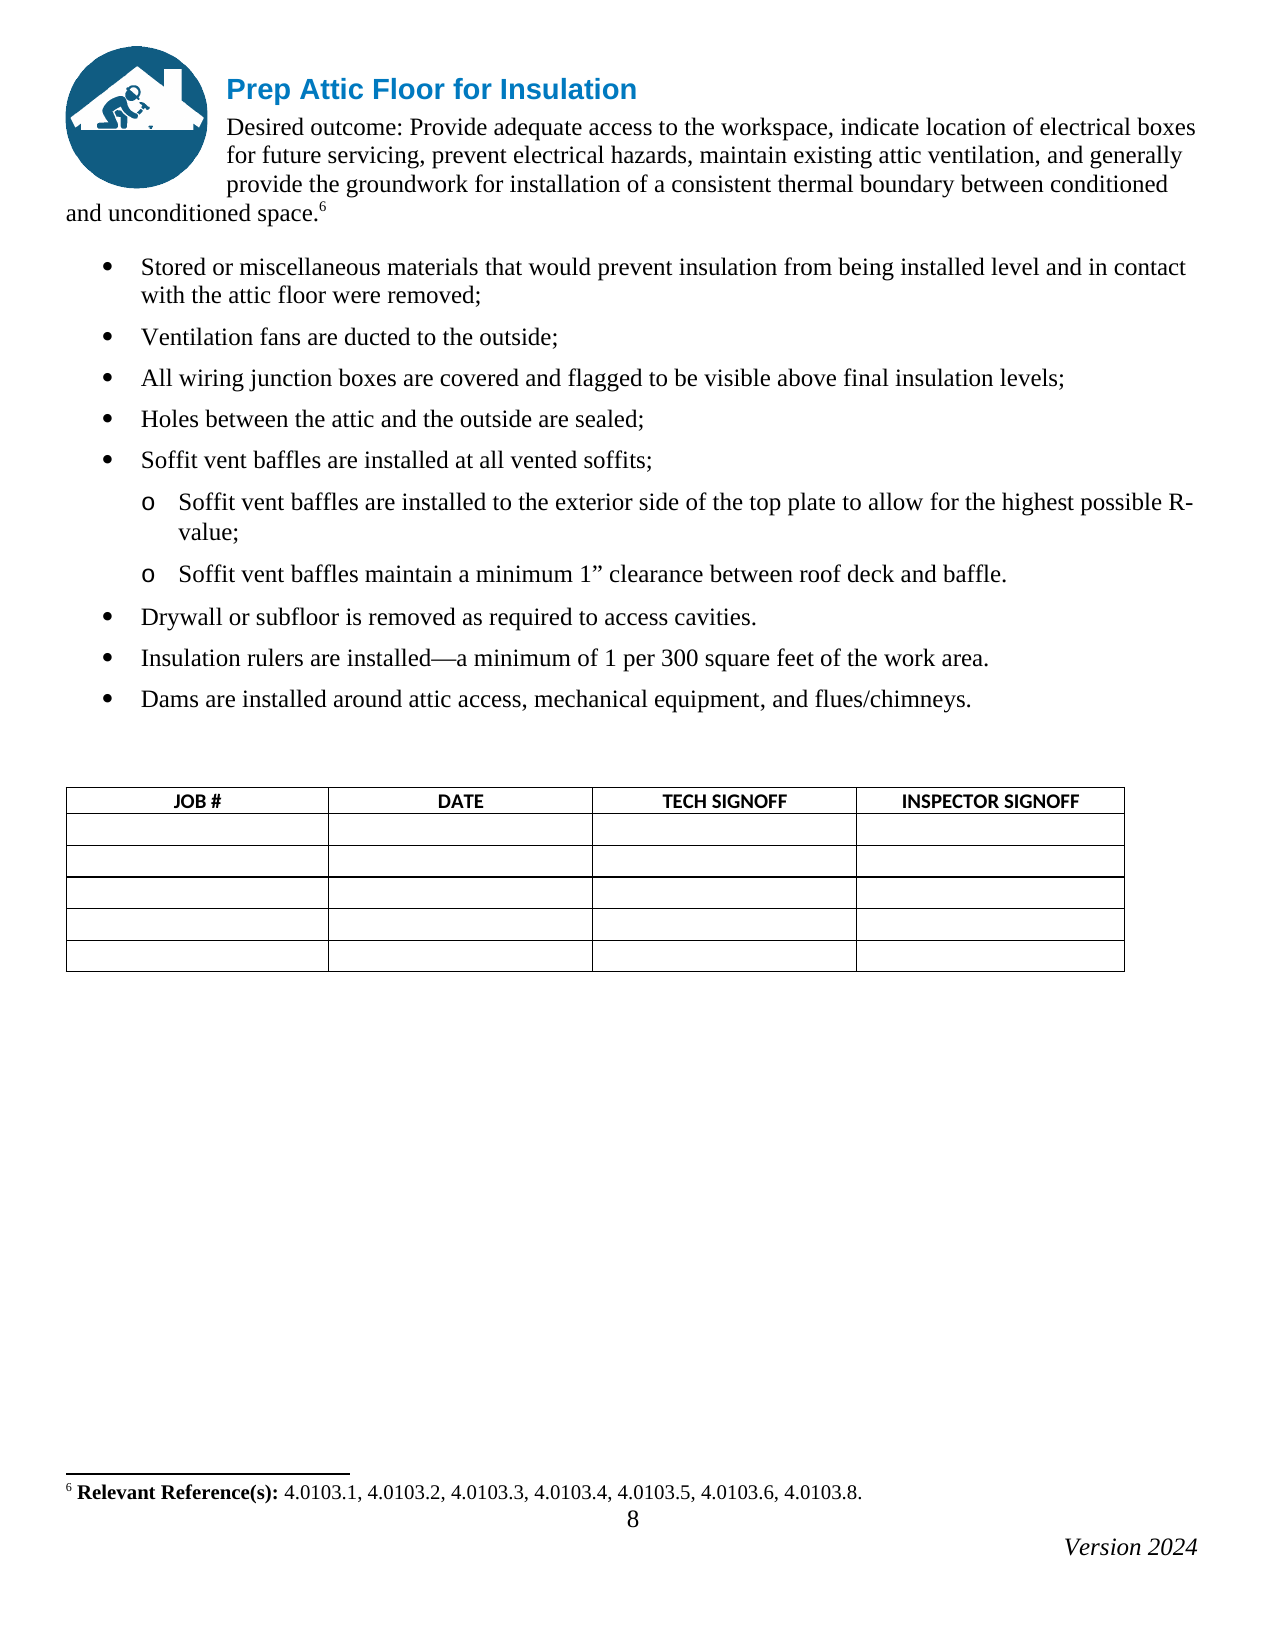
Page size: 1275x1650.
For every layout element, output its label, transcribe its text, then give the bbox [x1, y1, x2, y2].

table_cell [593, 846, 856, 876]
table_cell [857, 846, 1124, 876]
table_cell [329, 846, 592, 876]
text Desired outcome: Provide adequate access to the workspace, indicate location of electrical boxes for future servicing, prevent electrical hazards, maintain existing attic ventilation, and generally provide the groundwork for installation of a consistent thermal boundary between conditioned and unconditioned space. [66, 112, 1200, 227]
table_cell [593, 878, 856, 908]
table_cell [593, 909, 856, 939]
table_header INSPECTOR SIGNOFF [857, 788, 1124, 813]
table_cell [67, 941, 328, 971]
table_header TECH SIGNOFF [593, 788, 856, 813]
picture [65, 46, 208, 189]
text Soffit vent baffles are installed at all vented soffits; [103, 445, 1200, 474]
text Drywall or subfloor is removed as required to access cavities. [103, 602, 1200, 631]
table_cell [857, 909, 1124, 939]
table_cell [67, 878, 328, 908]
table_cell [857, 878, 1124, 908]
table_header DATE [329, 788, 592, 813]
text Insulation rulers are installed—a minimum of 1 per 300 square feet of the work area. [103, 643, 1200, 672]
text Holes between the attic and the outside are sealed; [103, 404, 1200, 433]
table_cell [593, 941, 856, 971]
table_cell [329, 814, 592, 845]
text Prep Attic Floor for Insulation [208, 72, 1200, 105]
table_cell [67, 814, 328, 845]
table_cell [329, 941, 592, 971]
table_cell [329, 909, 592, 939]
table_header JOB # [67, 788, 328, 813]
text All wiring junction boxes are covered and flagged to be visible above final insulation levels; [103, 363, 1200, 392]
list Soffit vent baffles are installed to the exterior side of the top plate to allow for the highest possible R-value; [141, 487, 1200, 546]
table_cell [329, 878, 592, 908]
text Dams are installed around attic access, mechanical equipment, and flues/chimneys. [103, 684, 1200, 713]
table_cell [857, 941, 1124, 971]
table_cell [67, 909, 328, 939]
table_cell [857, 814, 1124, 845]
text Ventilation fans are ducted to the outside; [103, 322, 1200, 350]
text Stored or miscellaneous materials that would prevent insulation from being installed level and in contact with the attic floor were removed; [103, 252, 1200, 309]
table_cell [593, 814, 856, 845]
list Soffit vent baffles maintain a minimum 1” clearance between roof deck and baffle. [141, 559, 1200, 589]
table_cell [67, 846, 328, 876]
